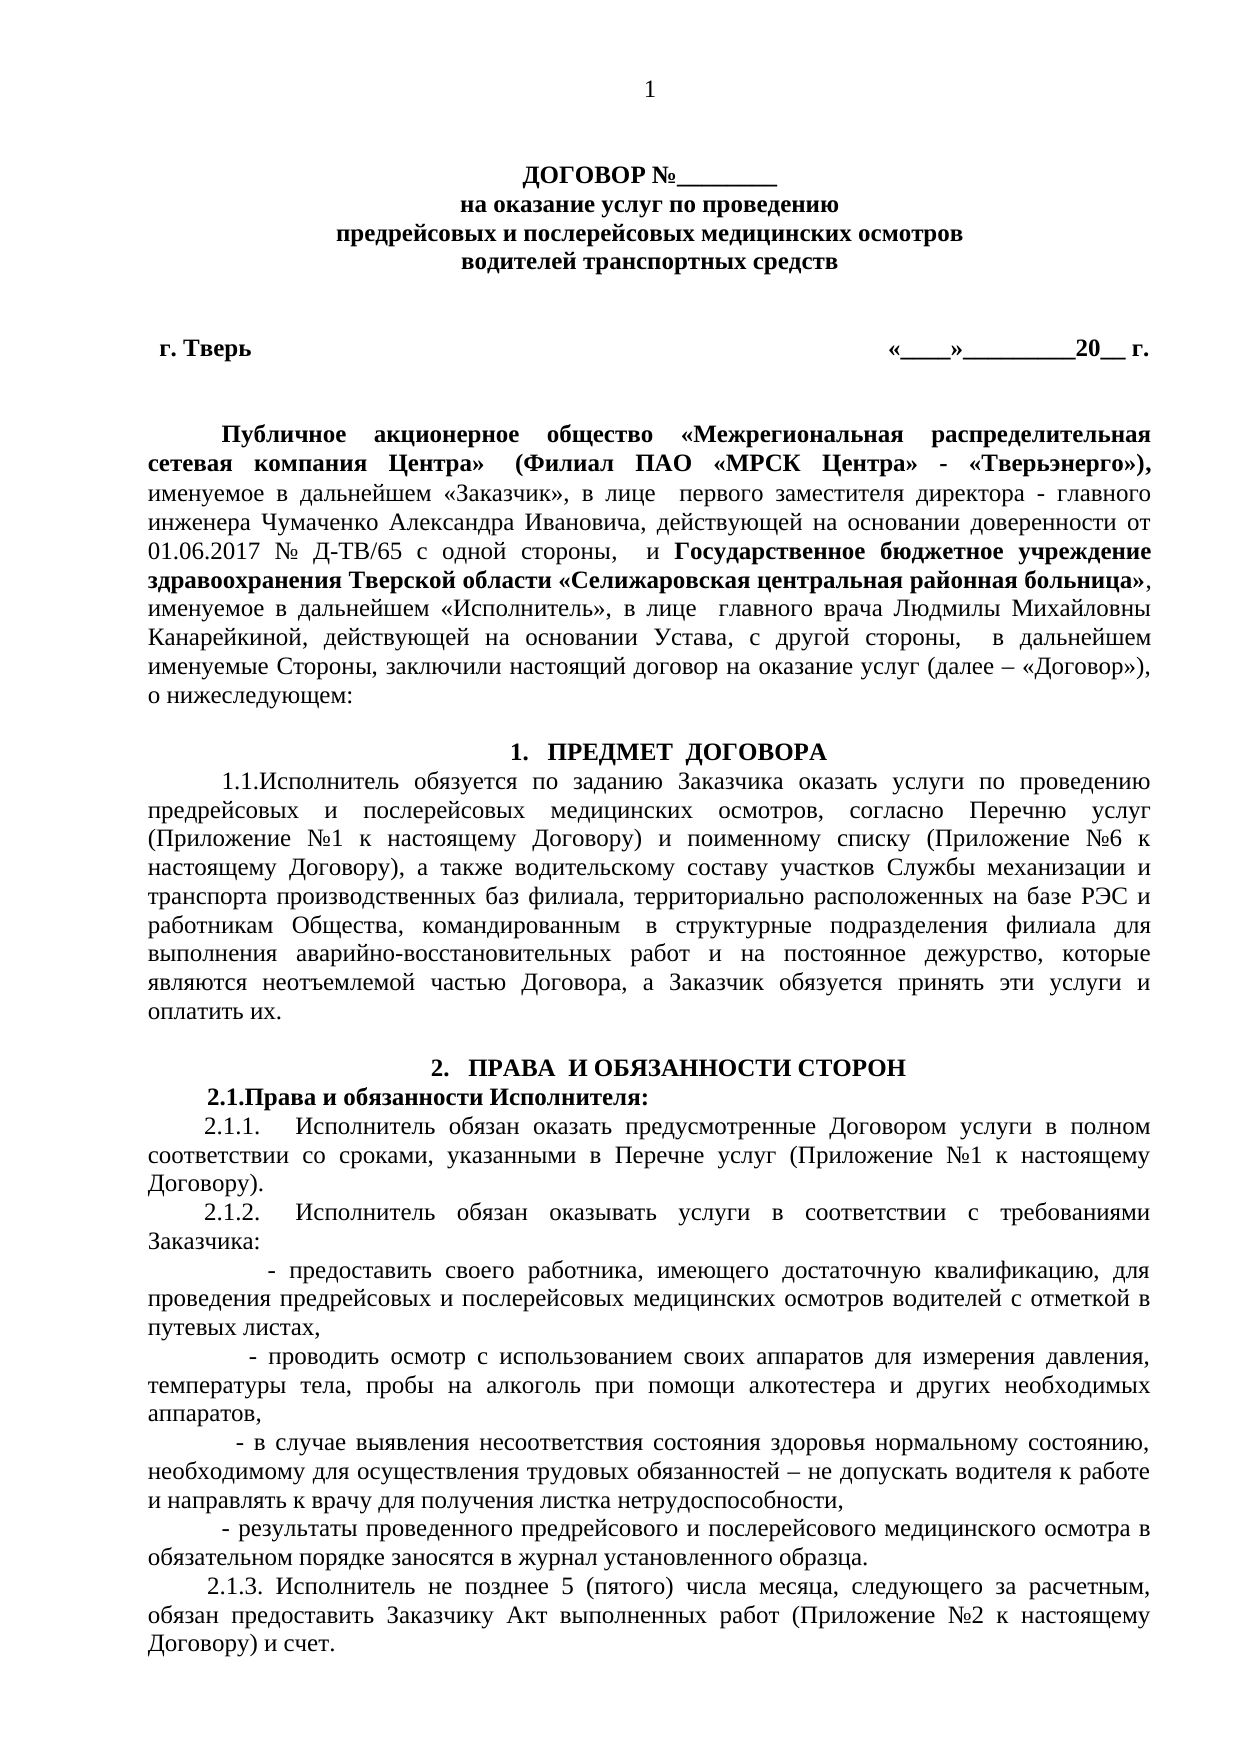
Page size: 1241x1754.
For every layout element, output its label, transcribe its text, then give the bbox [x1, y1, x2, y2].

list Исполнитель обязан оказать предусмотренные Договором услуги в полном соответствии со сроками, указанными в Перечне услуг (Приложение №1 к настоящему Договору). [148, 1111, 1152, 1197]
list - проводить осмотр с использованием своих аппаратов для измерения давления, температуры тела, пробы на алкоголь при помощи алкотестера и других необходимых аппаратов, [148, 1341, 1152, 1427]
list ПРАВА И ОБЯЗАННОСТИ СТОРОН [185, 1053, 1152, 1082]
text Публичное акционерное общество «Межрегиональная распределительная сетевая компания Центра» (Филиал ПАО «МРСК Центра» - «Тверьэнерго»), именуемое в дальнейшем «Заказчик», в лице первого заместителя директора - главного инженера Чумаченко Александра Ивановича, действующей на основании доверенности от 01.06.2017 № Д-ТВ/65 с одной стороны, и Государственное бюджетное учреждение здравоохранения Тверской области «Селижаровская центральная районная больница», именуемое в дальнейшем «Исполнитель», в лице главного врача Людмилы Михайловны Канарейкиной, действующей на основании Устава, с другой стороны, в дальнейшем именуемые Стороны, заключили настоящий договор на оказание услуг (далее – «Договор»), о нижеследующем: [148, 419, 1152, 708]
list 2.1.3. Исполнитель не позднее 5 (пятого) числа месяца, следующего за расчетным, обязан предоставить Заказчику Акт выполненных работ (Приложение №2 к настоящему Договору) и счет. [148, 1571, 1152, 1657]
list ПРЕДМЕТ ДОГОВОРА [185, 737, 1152, 766]
text 1.1.Исполнитель обязуется по заданию Заказчика оказать услуги по проведению предрейсовых и послерейсовых медицинских осмотров, согласно Перечню услуг (Приложение №1 к настоящему Договору) и поименному списку (Приложение №6 к настоящему Договору), а также водительскому составу участков Службы механизации и транспорта производственных баз филиала, территориально расположенных на базе РЭС и работникам Общества, командированным в структурные подразделения филиала для выполнения аварийно-восстановительных работ и на постоянное дежурство, которые являются неотъемлемой частью Договора, а Заказчик обязуется принять эти услуги и оплатить их. [148, 766, 1152, 1025]
text на оказание услуг по проведению предрейсовых и послерейсовых медицинских осмотров водителей транспортных средств [148, 189, 1152, 275]
table_header г. Тверь [148, 333, 664, 361]
list Исполнитель обязан оказывать услуги в соответствии с требованиями Заказчика: [148, 1197, 1152, 1255]
text 2.1.Права и обязанности Исполнителя: [148, 1082, 1152, 1111]
table_header «____»_________20__ г. [665, 333, 1160, 361]
text - предоставить своего работника, имеющего достаточную квалификацию, для проведения предрейсовых и послерейсовых медицинских осмотров водителей с отметкой в путевых листах, [148, 1255, 1152, 1341]
text ДОГОВОР №________ [148, 160, 1152, 189]
list - в случае выявления несоответствия состояния здоровья нормальному состоянию, необходимому для осуществления трудовых обязанностей – не допускать водителя к работе и направлять к врачу для получения листка нетрудоспособности, [148, 1427, 1152, 1513]
list - результаты проведенного предрейсового и послерейсового медицинского осмотра в обязательном порядке заносятся в журнал установленного образца. [148, 1513, 1152, 1571]
